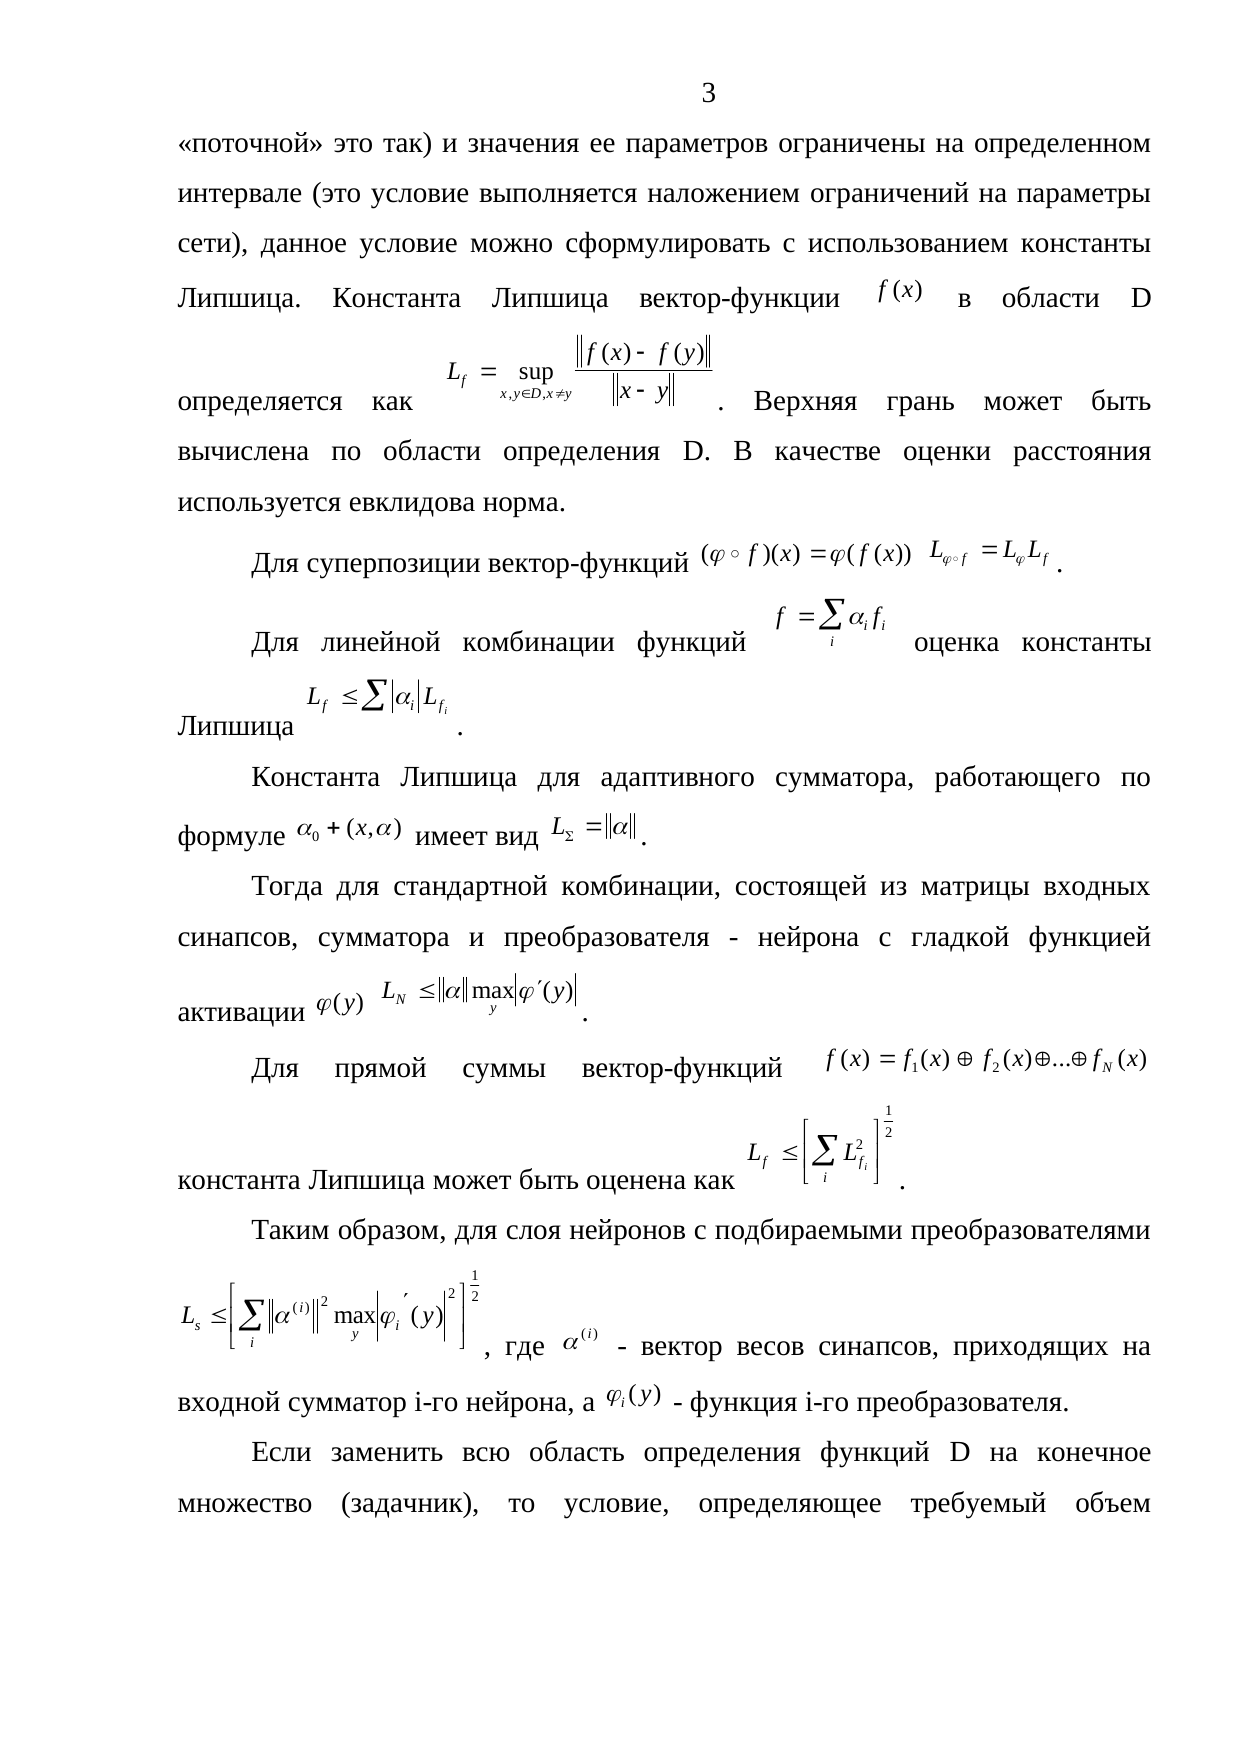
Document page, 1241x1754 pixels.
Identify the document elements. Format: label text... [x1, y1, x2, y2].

text Константа Липшица для адаптивного сумматора, работающего по формуле имеет вид . [177, 759, 1152, 852]
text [177, 125, 1152, 518]
text Таким образом, для слоя нейронов с подбираемыми преобразователями , где - вектор весов синапсов, приходящих на входной сумматор i-го нейрона, а - функция i-го преобразователя. [177, 1213, 1152, 1418]
text Тогда для стандартной комбинации, состоящей из матрицы входных синапсов, сумматора и преобразователя - нейрона с гладкой функцией активации . [177, 869, 1152, 1027]
text Для суперпозиции вектор-функций . [177, 534, 1152, 578]
text Для прямой суммы вектор-функций константа Липшица может быть оценена как . [177, 1044, 1152, 1196]
text Для линейной комбинации функций оценка константы Липшица . [177, 595, 1152, 742]
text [177, 1435, 1152, 1518]
